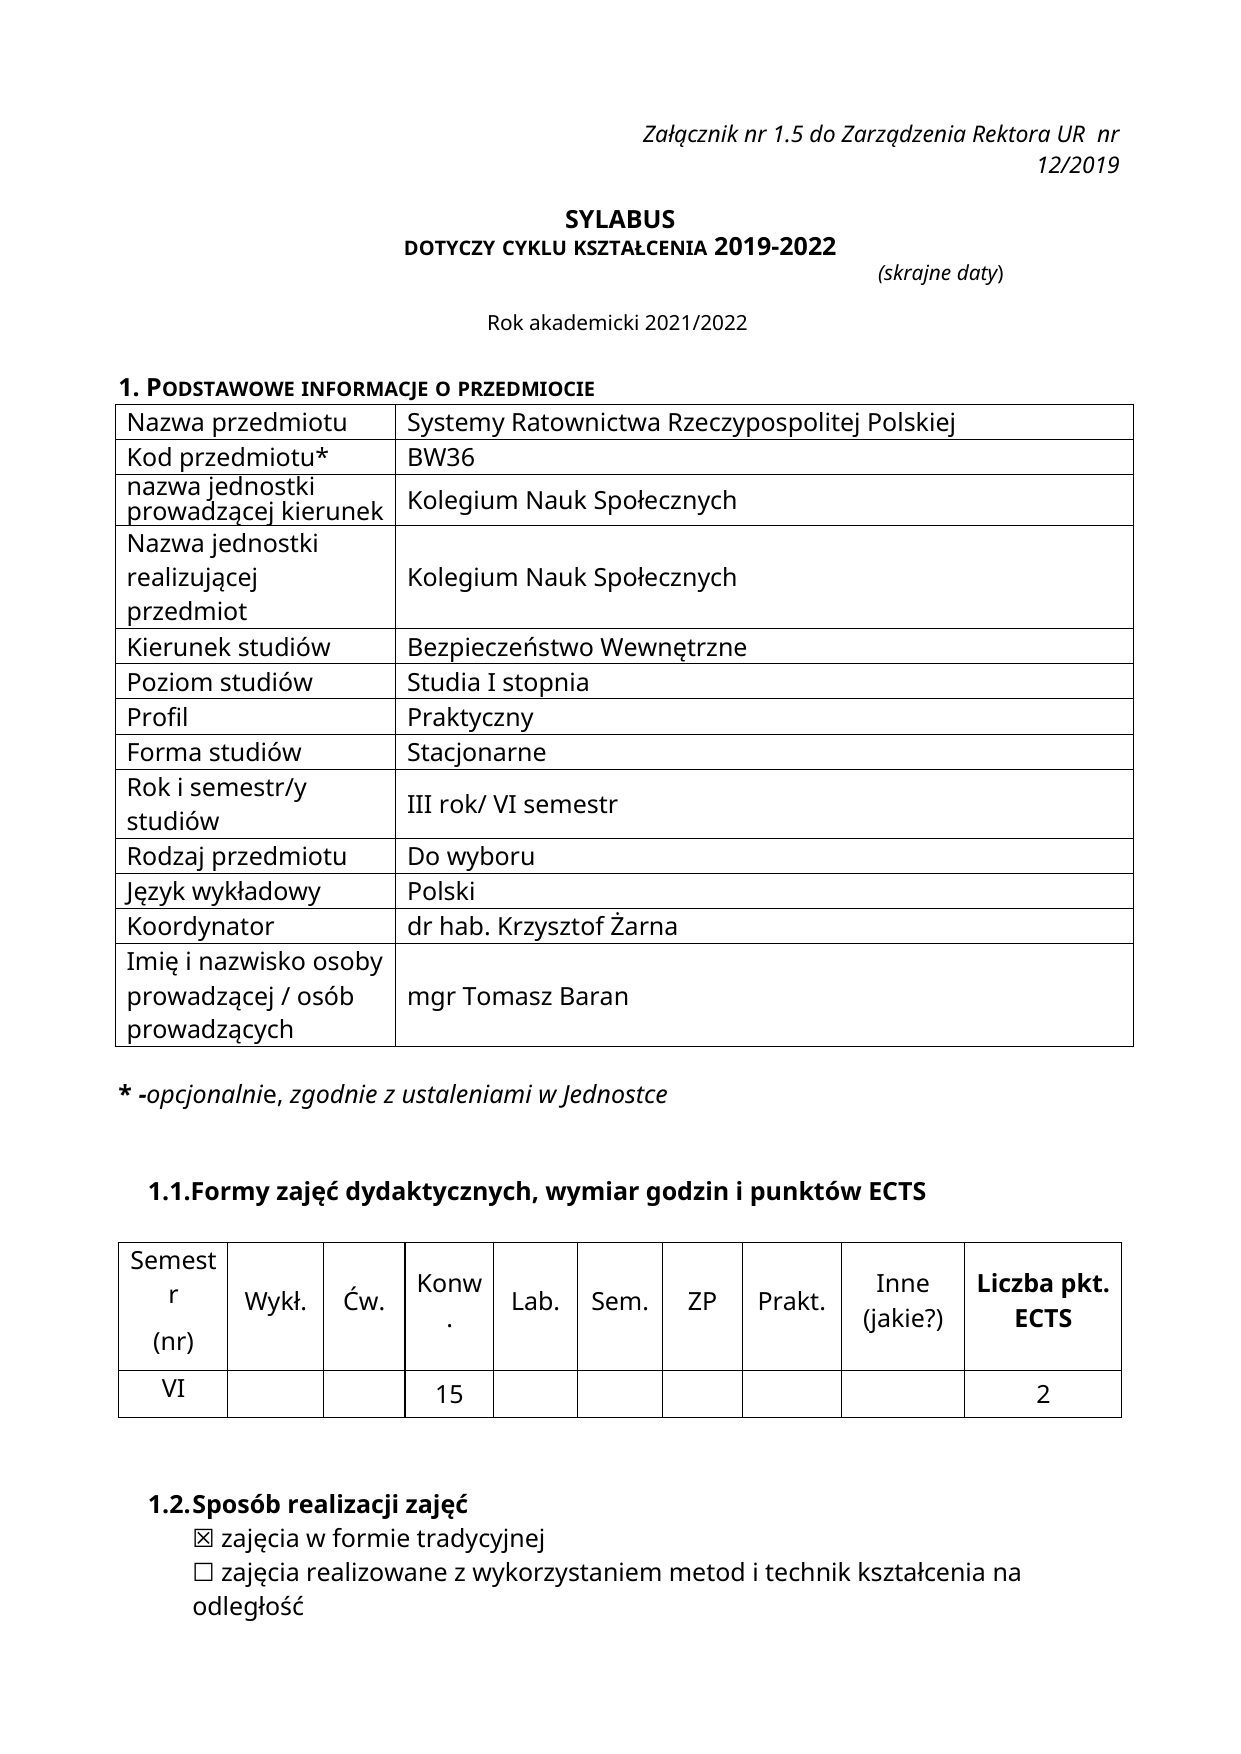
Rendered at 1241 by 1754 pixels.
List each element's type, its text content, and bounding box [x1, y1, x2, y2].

text dotyczy cyklu kształcenia 2019-2022 [118, 236, 1122, 261]
text 1.1.Formy zajęć dydaktycznych, wymiar godzin i punktów ECTS [148, 1174, 1122, 1208]
table_header ZP [663, 1243, 742, 1370]
table_cell Stacjonarne [396, 735, 1133, 768]
text (skrajne daty) [118, 261, 1122, 286]
table_cell [842, 1371, 964, 1417]
table_cell Kolegium Nauk Społecznych [396, 526, 1133, 628]
table_cell VI [119, 1371, 227, 1417]
table_header Konw. [406, 1243, 493, 1370]
table_header Ćw. [324, 1243, 404, 1370]
table_cell Profil [116, 699, 395, 733]
table_cell Kierunek studiów [116, 629, 395, 663]
table_cell Bezpieczeństwo Wewnętrzne [396, 629, 1133, 663]
table_header Sem. [578, 1243, 662, 1370]
text Załącznik nr 1.5 do Zarządzenia Rektora UR nr 12/2019 [118, 118, 1122, 181]
table_cell [578, 1371, 662, 1417]
table_cell Koordynator [116, 909, 395, 943]
table_cell BW36 [396, 440, 1133, 474]
table_cell Nazwa jednostki realizującej przedmiot [116, 526, 395, 628]
text ☐ zajęcia realizowane z wykorzystaniem metod i technik kształcenia na odległość [192, 1554, 1122, 1623]
text 1.2. Sposób realizacji zajęć [148, 1486, 1122, 1521]
text * -opcjonalnie, zgodnie z ustaleniami w Jednostce [118, 1076, 1122, 1111]
table_cell [494, 1371, 577, 1417]
table_cell Kolegium Nauk Społecznych [396, 475, 1133, 525]
table_cell III rok/ VI semestr [396, 770, 1133, 838]
table_cell mgr Tomasz Baran [396, 944, 1133, 1046]
table_cell Rodzaj przedmiotu [116, 839, 395, 873]
table_cell 2 [965, 1371, 1121, 1417]
table_cell Imię i nazwisko osoby prowadzącej / osób prowadzących [116, 944, 395, 1046]
table_header Prakt. [743, 1243, 841, 1370]
table_cell dr hab. Krzysztof Żarna [396, 909, 1133, 943]
table_cell [324, 1371, 404, 1417]
text SYLABUS [118, 201, 1122, 236]
table_header Systemy Ratownictwa Rzeczypospolitej Polskiej [396, 405, 1133, 439]
text ☒ zajęcia w formie tradycyjnej [192, 1521, 1122, 1554]
table_cell 15 [406, 1371, 493, 1417]
table_header Nazwa przedmiotu [116, 405, 395, 439]
table_cell [663, 1371, 742, 1417]
table_cell Kod przedmiotu* [116, 440, 395, 474]
table_cell nazwa jednostki prowadzącej kierunek [116, 475, 395, 525]
table_cell Rok i semestr/y studiów [116, 770, 395, 838]
text 1. Podstawowe informacje o przedmiocie [118, 369, 1122, 404]
table_header Semestr (nr) [119, 1243, 227, 1370]
table_cell [228, 1371, 323, 1417]
table_cell Do wyboru [396, 839, 1133, 873]
table_header Lab. [494, 1243, 577, 1370]
table_cell Polski [396, 874, 1133, 908]
table_header Wykł. [228, 1243, 323, 1370]
table_cell Studia I stopnia [396, 664, 1133, 698]
table_cell Poziom studiów [116, 664, 395, 698]
table_header Liczba pkt. ECTS [965, 1243, 1121, 1370]
table_cell Język wykładowy [116, 874, 395, 908]
table_cell Forma studiów [116, 735, 395, 768]
table_cell Praktyczny [396, 699, 1133, 733]
table_header Inne (jakie?) [842, 1243, 964, 1370]
table_cell [743, 1371, 841, 1417]
text Rok akademicki 2021/2022 [118, 311, 1122, 336]
